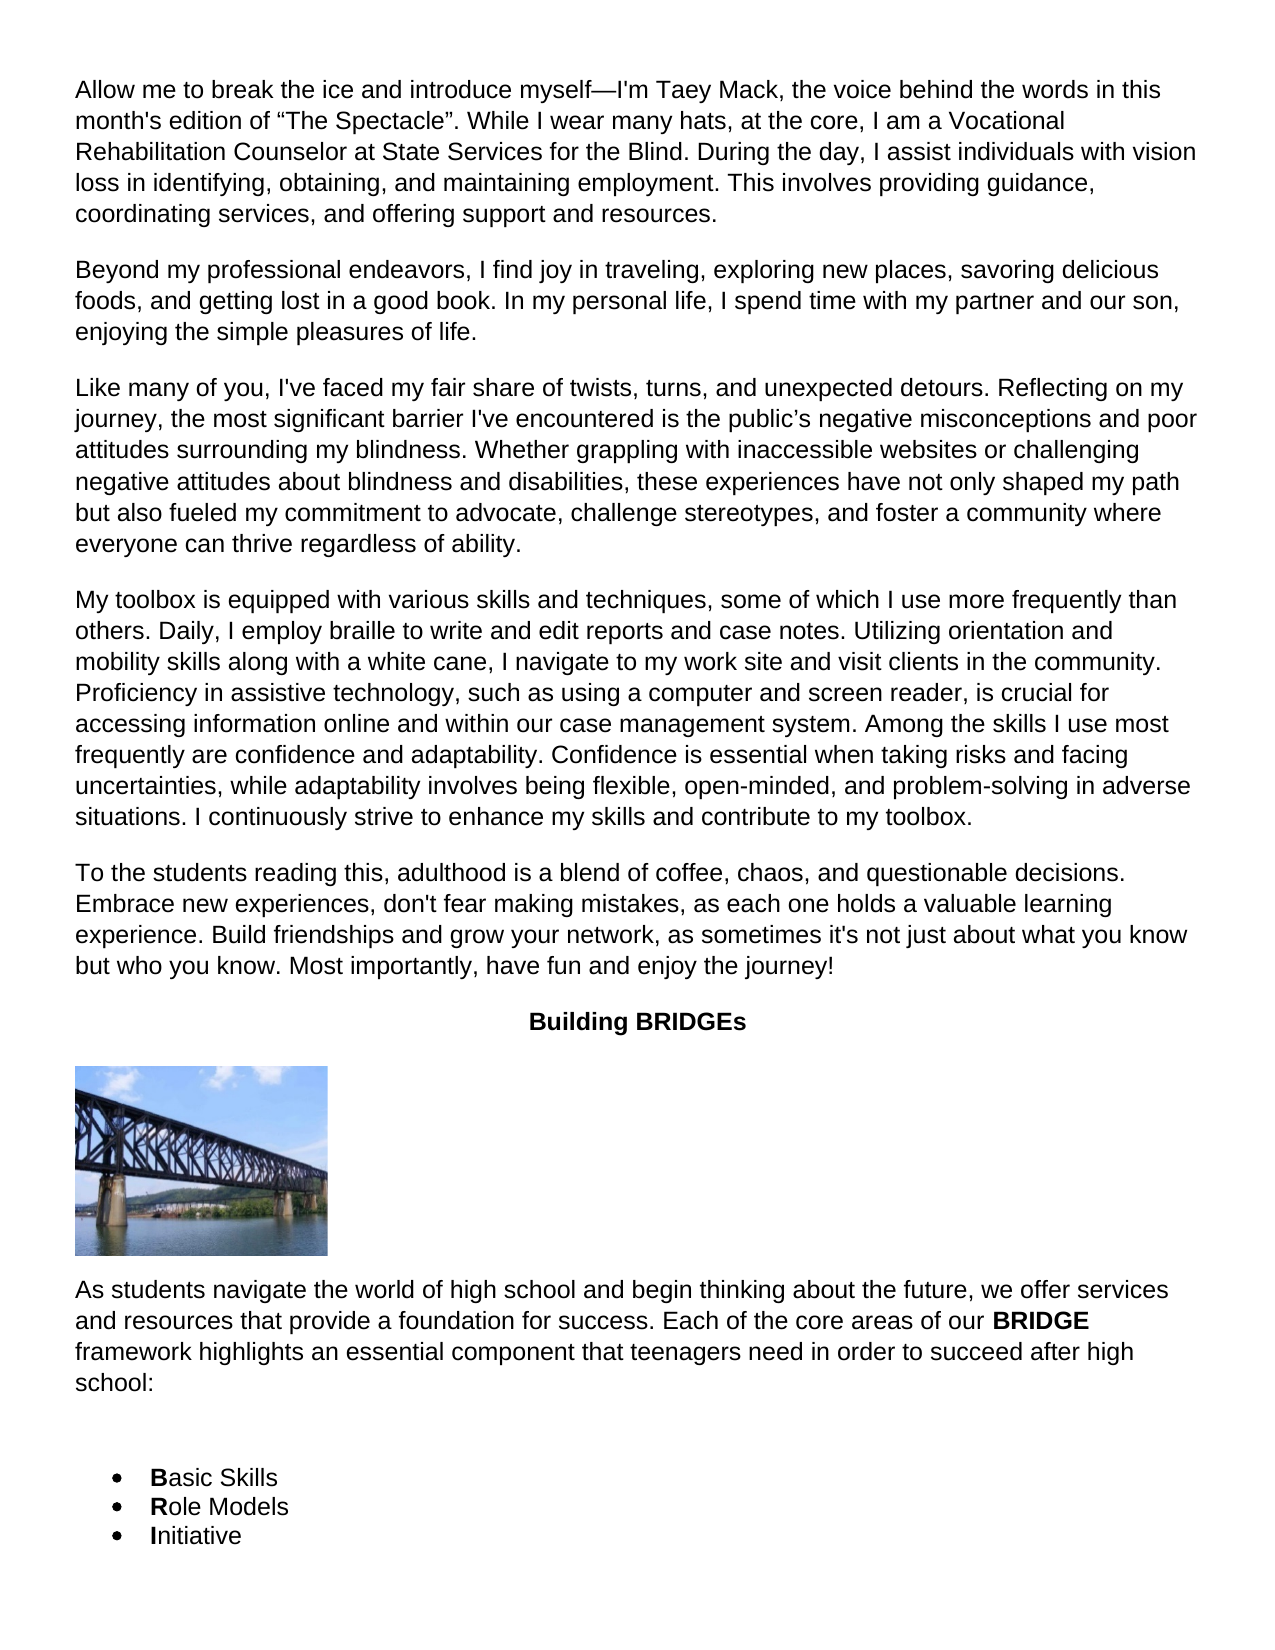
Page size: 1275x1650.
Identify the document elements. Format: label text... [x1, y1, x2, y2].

list Role Models [112, 1492, 1200, 1521]
list Initiative [112, 1521, 1200, 1550]
picture [75, 1066, 328, 1256]
text As students navigate the world of high school and begin thinking about the future, we offer services and resources that provide a foundation for success. Each of the core areas of our BRIDGE framework highlights an essential component that teenagers need in order to succeed after high school: [75, 1275, 1200, 1397]
list Basic Skills [112, 1463, 1200, 1492]
text Like many of you, I've faced my fair share of twists, turns, and unexpected detours. Reflecting on my journey, the most significant barrier I've encountered is the public’s negative misconceptions and poor attitudes surrounding my blindness. Whether grappling with inaccessible websites or challenging negative attitudes about blindness and disabilities, these experiences have not only shaped my path but also fueled my commitment to advocate, challenge stereotypes, and foster a community where everyone can thrive regardless of ability. [75, 373, 1200, 557]
text Beyond my professional endeavors, I find joy in traveling, exploring new places, savoring delicious foods, and getting lost in a good book. In my personal life, I spend time with my partner and our son, enjoying the simple pleasures of life. [75, 255, 1200, 346]
text To the students reading this, adulthood is a blend of coffee, chaos, and questionable decisions. Embrace new experiences, don't fear making mistakes, as each one holds a valuable learning experience. Build friendships and grow your network, as sometimes it's not just about what you know but who you know. Most importantly, have fun and enjoy the journey! [75, 858, 1200, 980]
text Allow me to break the ice and introduce myself—I'm Taey Mack, the voice behind the words in this month's edition of “The Spectacle”. While I wear many hats, at the core, I am a Vocational Rehabilitation Counselor at State Services for the Blind. During the day, I assist individuals with vision loss in identifying, obtaining, and maintaining employment. This involves providing guidance, coordinating services, and offering support and resources. [75, 75, 1200, 228]
subtitle Building BRIDGEs [75, 1007, 1200, 1036]
text My toolbox is equipped with various skills and techniques, some of which I use more frequently than others. Daily, I employ braille to write and edit reports and case notes. Utilizing orientation and mobility skills along with a white cane, I navigate to my work site and visit clients in the community. Proficiency in assistive technology, such as using a computer and screen reader, is crucial for accessing information online and within our case management system. Among the skills I use most frequently are confidence and adaptability. Confidence is essential when taking risks and facing uncertainties, while adaptability involves being flexible, open-minded, and problem-solving in adverse situations. I continuously strive to enhance my skills and contribute to my toolbox. [75, 584, 1200, 831]
